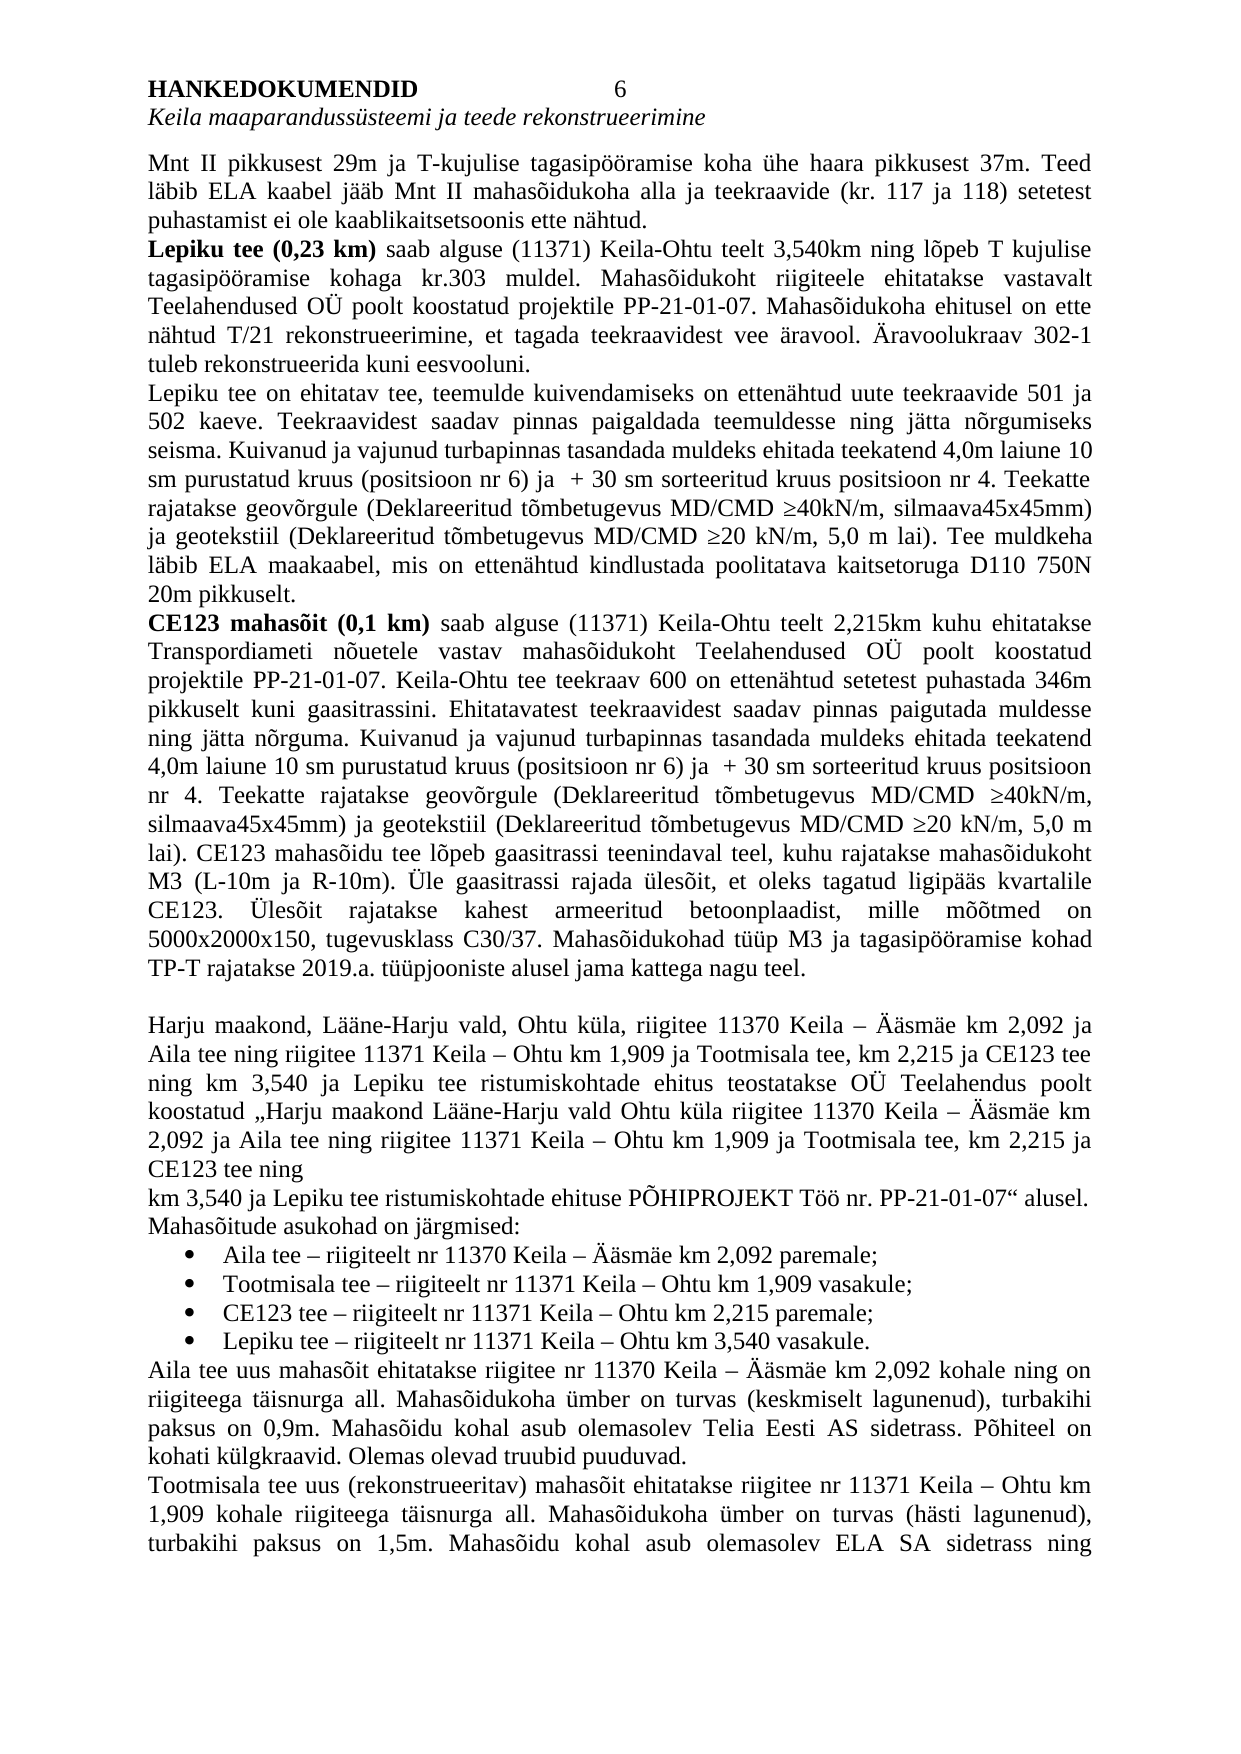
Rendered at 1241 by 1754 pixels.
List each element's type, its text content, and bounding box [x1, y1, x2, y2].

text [148, 1470, 1093, 1556]
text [148, 148, 1093, 234]
text Aila tee uus mahasõit ehitatakse riigitee nr 11370 Keila – Ääsmäe km 2,092 kohale ning on riigiteega täisnurga all. Mahasõidukoha ümber on turvas (keskmiselt lagunenud), turbakihi paksus on 0,9m. Mahasõidu kohal asub olemasolev Telia Eesti AS sidetrass. Põhiteel on kohati külgkraavid. Olemas olevad truubid puuduvad. [148, 1355, 1093, 1470]
list Tootmisala tee – riigiteelt nr 11371 Keila – Ohtu km 1,909 vasakule; [185, 1269, 1093, 1298]
list Aila tee – riigiteelt nr 11370 Keila – Ääsmäe km 2,092 paremale; [185, 1240, 1093, 1269]
text Lepiku tee on ehitatav tee, teemulde kuivendamiseks on ettenähtud uute teekraavide 501 ja 502 kaeve. Teekraavidest saadav pinnas paigaldada teemuldesse ning jätta nõrgumiseks seisma. Kuivanud ja vajunud turbapinnas tasandada muldeks ehitada teekatend 4,0m laiune 10 sm purustatud kruus (positsioon nr 6) ja + 30 sm sorteeritud kruus positsioon nr 4. Teekatte rajatakse geovõrgule (Deklareeritud tõmbetugevus MD/CMD ≥40kN/m, silmaava45x45mm) ja geotekstiil (Deklareeritud tõmbetugevus MD/CMD ≥20 kN/m, 5,0 m lai). Tee muldkeha läbib ELA maakaabel, mis on ettenähtud kindlustada poolitatava kaitsetoruga D110 750N 20m pikkuselt. [148, 378, 1093, 608]
text Mahasõitude asukohad on järgmised: [148, 1211, 1093, 1240]
list Lepiku tee – riigiteelt nr 11371 Keila – Ohtu km 3,540 vasakule. [185, 1326, 1093, 1355]
text Harju maakond, Lääne-Harju vald, Ohtu küla, riigitee 11370 Keila – Ääsmäe km 2,092 ja Aila tee ning riigitee 11371 Keila – Ohtu km 1,909 ja Tootmisala tee, km 2,215 ja CE123 tee ning km 3,540 ja Lepiku tee ristumiskohtade ehitus teostatakse OÜ Teelahendus poolt koostatud „Harju maakond Lääne-Harju vald Ohtu küla riigitee 11370 Keila – Ääsmäe km 2,092 ja Aila tee ning riigitee 11371 Keila – Ohtu km 1,909 ja Tootmisala tee, km 2,215 ja CE123 tee ning [148, 1010, 1093, 1183]
text CE123 mahasõit (0,1 km) saab alguse (11371) Keila-Ohtu teelt 2,215km kuhu ehitatakse Transpordiameti nõuetele vastav mahasõidukoht Teelahendused OÜ poolt koostatud projektile PP-21-01-07. Keila-Ohtu tee teekraav 600 on ettenähtud setetest puhastada 346m pikkuselt kuni gaasitrassini. Ehitatavatest teekraavidest saadav pinnas paigutada muldesse ning jätta nõrguma. Kuivanud ja vajunud turbapinnas tasandada muldeks ehitada teekatend 4,0m laiune 10 sm purustatud kruus (positsioon nr 6) ja + 30 sm sorteeritud kruus positsioon nr 4. Teekatte rajatakse geovõrgule (Deklareeritud tõmbetugevus MD/CMD ≥40kN/m, silmaava45x45mm) ja geotekstiil (Deklareeritud tõmbetugevus MD/CMD ≥20 kN/m, 5,0 m lai). CE123 mahasõidu tee lõpeb gaasitrassi teenindaval teel, kuhu rajatakse mahasõidukoht M3 (L-10m ja R-10m). Üle gaasitrassi rajada ülesõit, et oleks tagatud ligipääs kvartalile CE123. Ülesõit rajatakse kahest armeeritud betoonplaadist, mille mõõtmed on 5000x2000x150, tugevusklass C30/37. Mahasõidukohad tüüp M3 ja tagasipööramise kohad TP-T rajatakse 2019.a. tüüpjooniste alusel jama kattega nagu teel. [148, 608, 1093, 981]
list CE123 tee – riigiteelt nr 11371 Keila – Ohtu km 2,215 paremale; [185, 1298, 1093, 1326]
text km 3,540 ja Lepiku tee ristumiskohtade ehituse PÕHIPROJEKT Töö nr. PP-21-01-07“ alusel. [148, 1183, 1093, 1211]
text Lepiku tee (0,23 km) saab alguse (11371) Keila-Ohtu teelt 3,540km ning lõpeb T kujulise tagasipööramise kohaga kr.303 muldel. Mahasõidukoht riigiteele ehitatakse vastavalt Teelahendused OÜ poolt koostatud projektile PP-21-01-07. Mahasõidukoha ehitusel on ette nähtud T/21 rekonstrueerimine, et tagada teekraavidest vee äravool. Äravoolukraav 302-1 tuleb rekonstrueerida kuni eesvooluni. [148, 234, 1093, 378]
